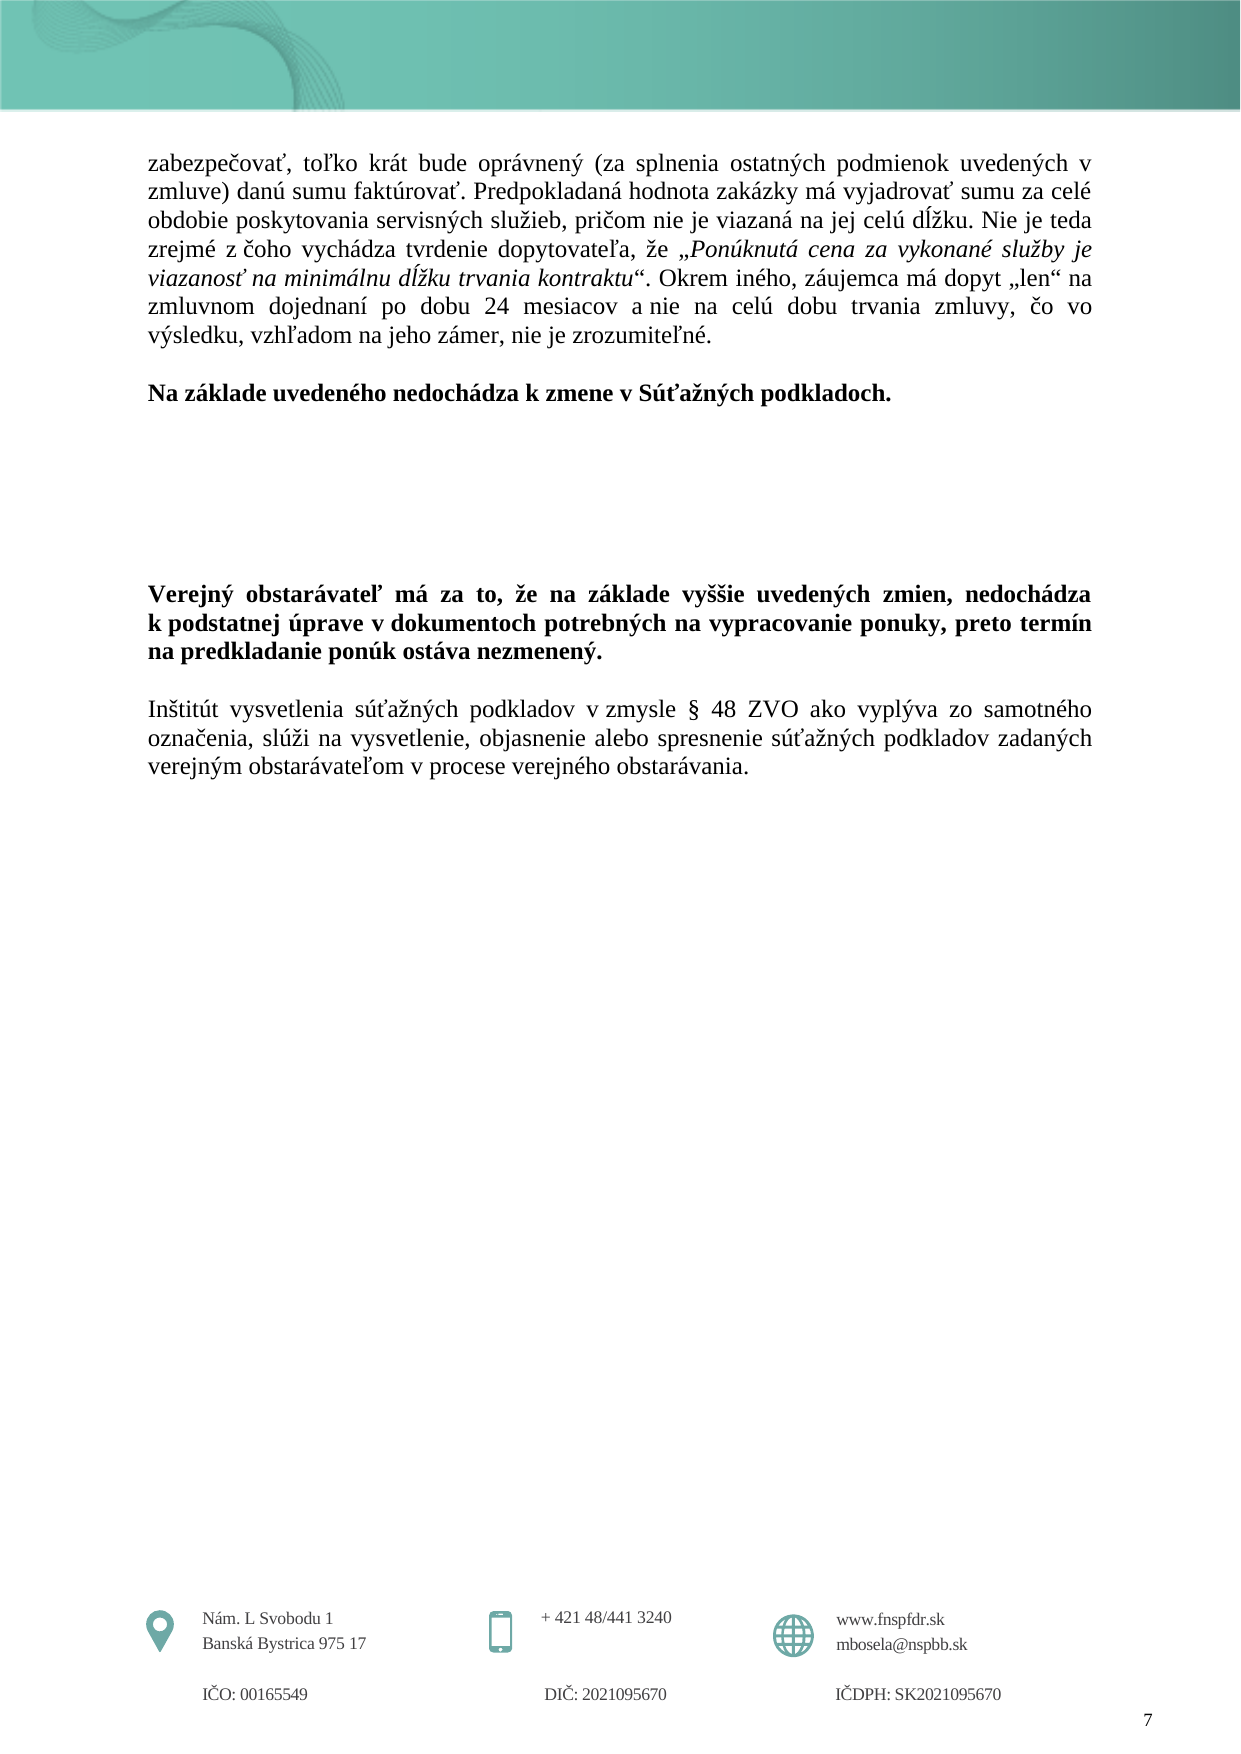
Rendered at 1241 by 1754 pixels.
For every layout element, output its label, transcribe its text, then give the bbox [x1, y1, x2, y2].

text Verejný obstarávateľ má za to, že na základe vyššie uvedených zmien, nedochádza k podstatnej úprave v dokumentoch potrebných na vypracovanie ponuky, preto termín na predkladanie ponúk ostáva nezmenený. [148, 579, 1093, 665]
text Inštitút vysvetlenia súťažných podkladov v zmysle § 48 ZVO ako vyplýva zo samotného označenia, slúži na vysvetlenie, objasnenie alebo spresnenie súťažných podkladov zadaných verejným obstarávateľom v procese verejného obstarávania. [148, 694, 1093, 780]
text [148, 148, 1093, 349]
text Na základe uvedeného nedochádza k zmene v Súťažných podkladoch. [148, 378, 1093, 406]
picture [0, 0, 1241, 112]
